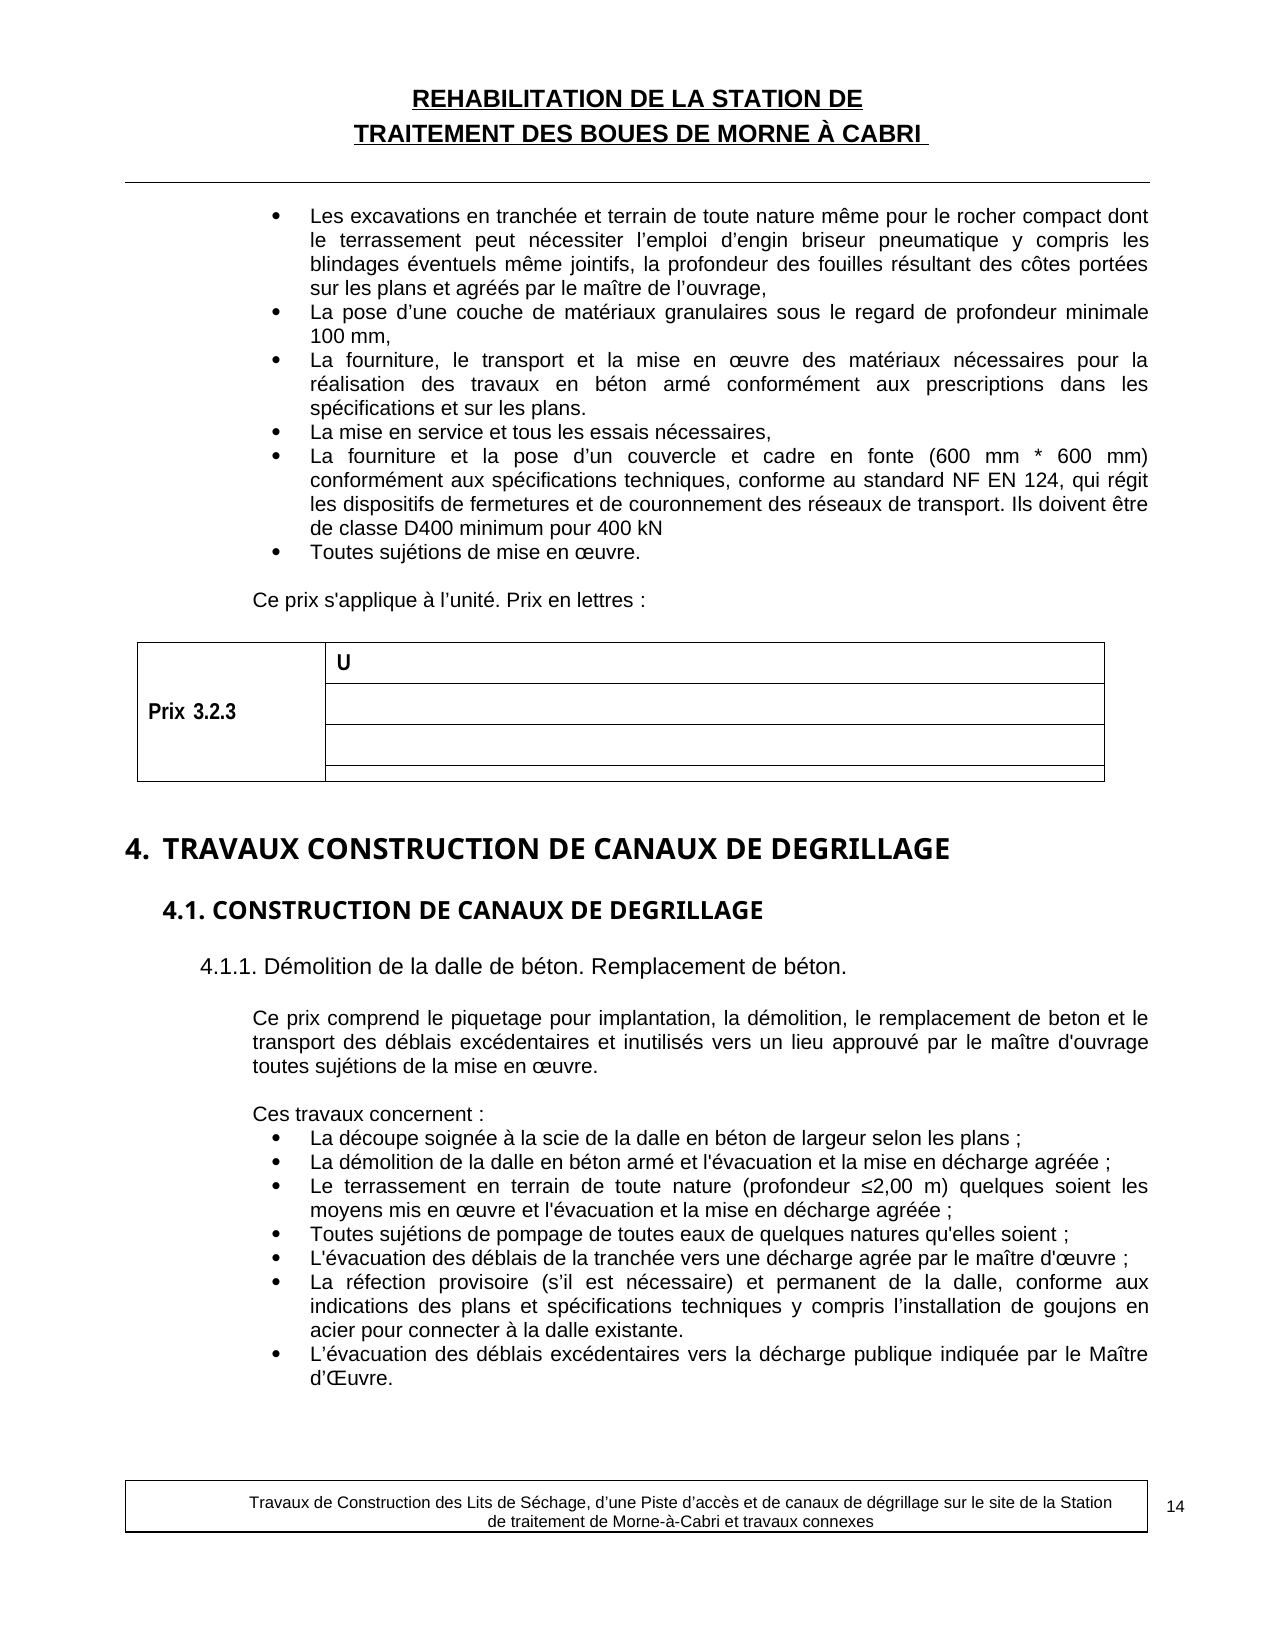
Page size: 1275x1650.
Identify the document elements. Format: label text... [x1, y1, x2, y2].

list L’évacuation des déblais excédentaires vers la décharge publique indiquée par le Maître d’Œuvre. [272, 1342, 1150, 1390]
list La mise en service et tous les essais nécessaires, [272, 420, 1150, 444]
table_cell [326, 725, 1104, 765]
table_cell [326, 684, 1104, 724]
list Les excavations en tranchée et terrain de toute nature même pour le rocher compact dont le terrassement peut nécessiter l’emploi d’engin briseur pneumatique y compris les blindages éventuels même jointifs, la profondeur des fouilles résultant des côtes portées sur les plans et agréés par le maître de l’ouvrage, [272, 204, 1150, 300]
table_header Prix 3.2.3 [138, 643, 325, 781]
table_cell [326, 766, 1104, 781]
list L'évacuation des déblais de la tranchée vers une décharge agrée par le maître d'œuvre ; [272, 1246, 1150, 1270]
table_header U [326, 643, 1104, 683]
list Le terrassement en terrain de toute nature (profondeur ≤2,00 m) quelques soient les moyens mis en œuvre et l'évacuation et la mise en décharge agréée ; [272, 1174, 1150, 1222]
text Ce prix comprend le piquetage pour implantation, la démolition, le remplacement de beton et le transport des déblais excédentaires et inutilisés vers un lieu approuvé par le maître d'ouvrage toutes sujétions de la mise en œuvre. [252, 1006, 1150, 1078]
list CONSTRUCTION DE CANAUX DE DEGRILLAGE [162, 893, 1150, 927]
list Ce prix s'applique à l’unité. Prix en lettres : [252, 588, 1150, 612]
text Ces travaux concernent : [252, 1102, 1150, 1126]
list Toutes sujétions de pompage de toutes eaux de quelques natures qu'elles soient ; [272, 1222, 1150, 1246]
subtitle TRAVAUX CONSTRUCTION DE CANAUX DE DEGRILLAGE [125, 828, 1150, 868]
list La pose d’une couche de matériaux granulaires sous le regard de profondeur minimale 100 mm, [272, 300, 1150, 348]
list Toutes sujétions de mise en œuvre. [272, 540, 1150, 564]
list La découpe soignée à la scie de la dalle en béton de largeur selon les plans ; [272, 1126, 1150, 1150]
list La fourniture, le transport et la mise en œuvre des matériaux nécessaires pour la réalisation des travaux en béton armé conformément aux prescriptions dans les spécifications et sur les plans. [272, 348, 1150, 420]
list La fourniture et la pose d’un couvercle et cadre en fonte (600 mm * 600 mm) conformément aux spécifications techniques, conforme au standard NF EN 124, qui régit les dispositifs de fermetures et de couronnement des réseaux de transport. Ils doivent être de classe D400 minimum pour 400 kN [272, 444, 1150, 540]
list La réfection provisoire (s’il est nécessaire) et permanent de la dalle, conforme aux indications des plans et spécifications techniques y compris l’installation de goujons en acier pour connecter à la dalle existante. [272, 1270, 1150, 1342]
list Démolition de la dalle de béton. Remplacement de béton. [200, 953, 1150, 979]
list La démolition de la dalle en béton armé et l'évacuation et la mise en décharge agréée ; [272, 1150, 1150, 1174]
